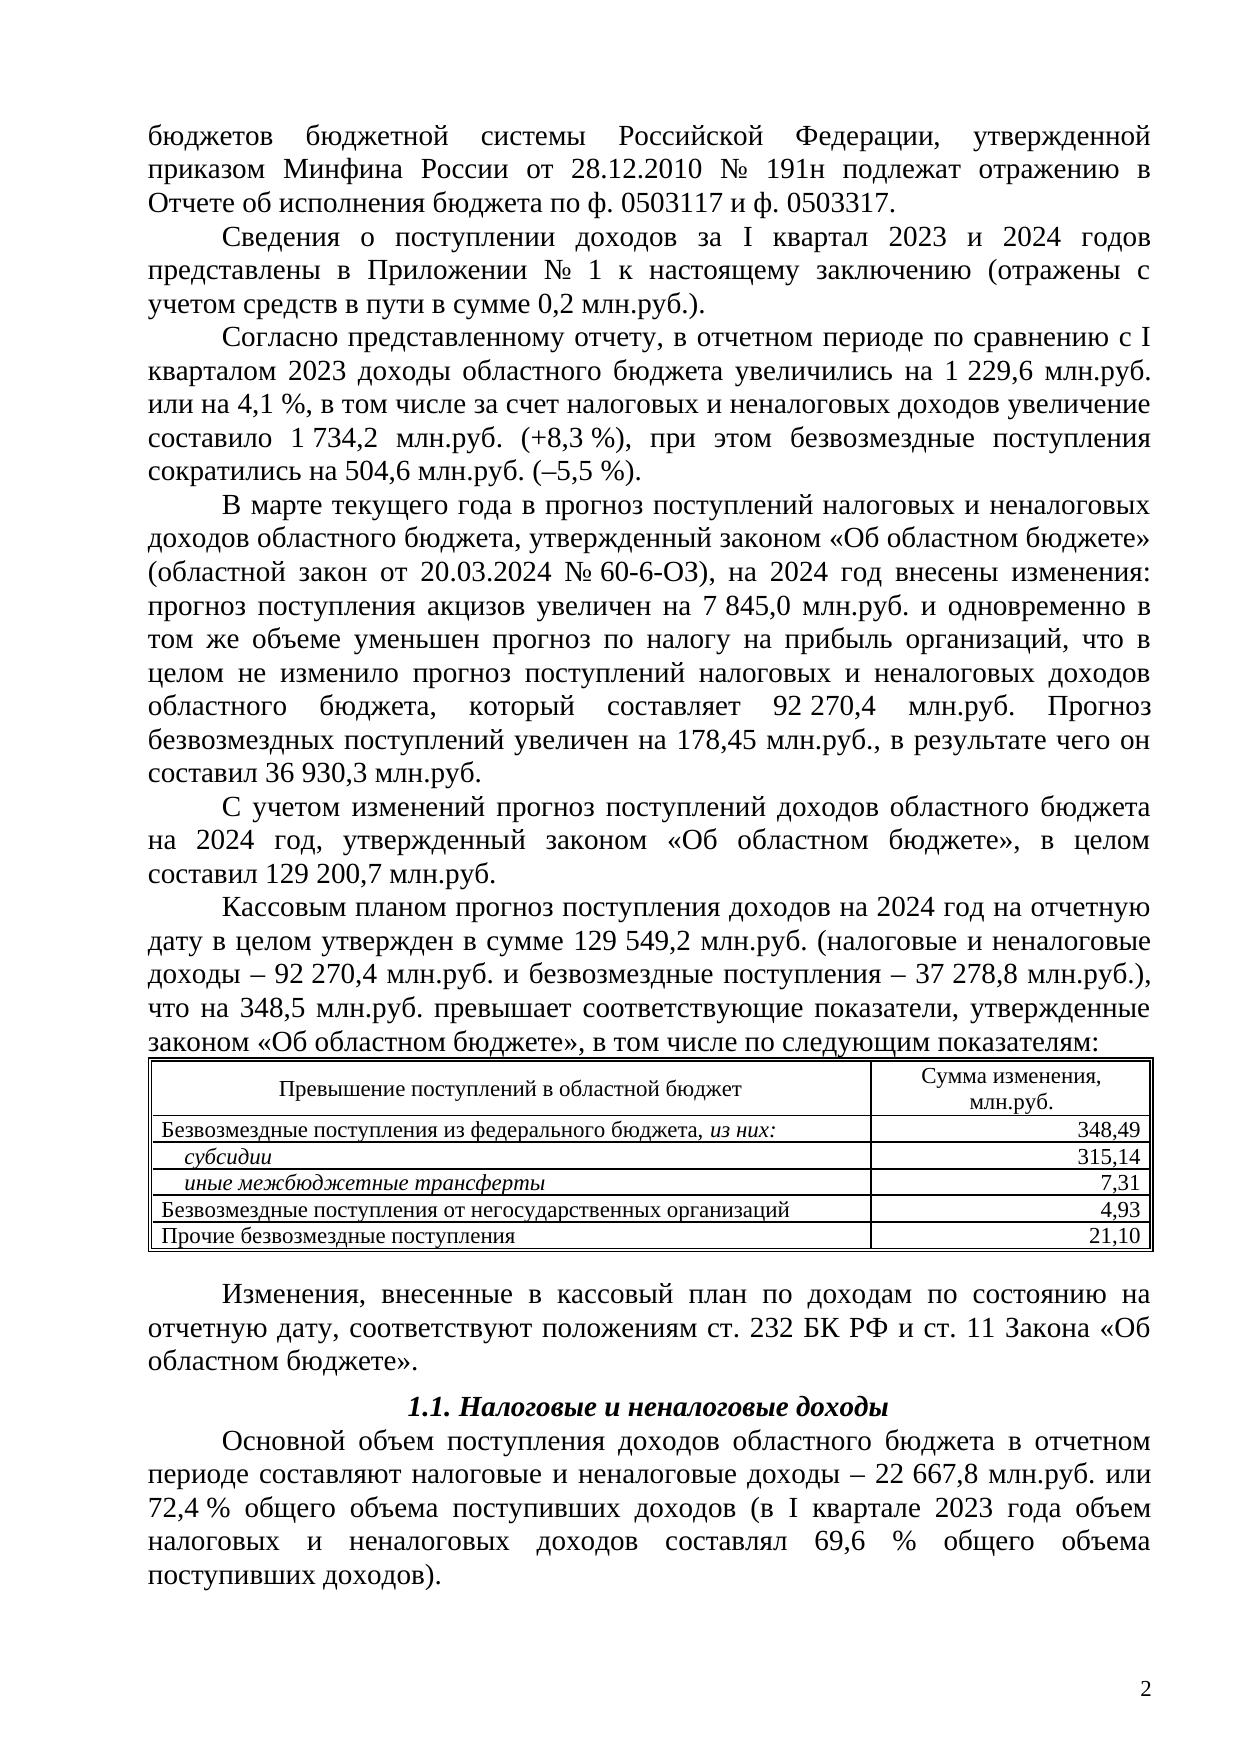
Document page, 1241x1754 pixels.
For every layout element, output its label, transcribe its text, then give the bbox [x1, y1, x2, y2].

table_header Сумма изменения, млн.руб. [872, 1062, 1149, 1115]
text С учетом изменений прогноз поступлений доходов областного бюджета на 2024 год, утвержденный законом «Об областном бюджете», в целом составил 129 200,7 млн.руб. [148, 789, 1152, 889]
text Сведения о поступлении доходов за I квартал 2023 и 2024 годов представлены в Приложении № 1 к настоящему заключению (отражены с учетом средств в пути в сумме 0,2 млн.руб.). [148, 219, 1152, 319]
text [148, 118, 1152, 219]
table_cell Безвозмездные поступления от негосударственных организаций [152, 1195, 870, 1221]
table_cell 348,49 [872, 1116, 1149, 1141]
table_cell 4,93 [872, 1196, 1149, 1221]
text Изменения, внесенные в кассовый план по доходам по состоянию на отчетную дату, соответствуют положениям ст. 232 БК РФ и ст. 11 Закона «Об областном бюджете». [148, 1276, 1152, 1377]
table_cell субсидии [152, 1142, 870, 1168]
text Основной объем поступления доходов областного бюджета в отчетном периоде составляют налоговые и неналоговые доходы – 22 667,8 млн.руб. или 72,4 % общего объема поступивших доходов (в I квартале 2023 года объем налоговых и неналоговых доходов составлял 69,6 % общего объема поступивших доходов). [148, 1423, 1152, 1591]
table_cell Прочие безвозмездные поступления [152, 1222, 870, 1247]
table_cell 7,31 [872, 1170, 1149, 1194]
table_cell Безвозмездные поступления из федерального бюджета, из них: [152, 1116, 870, 1141]
subtitle 1.1. Налоговые и неналоговые доходы [148, 1389, 1152, 1423]
text Согласно представленному отчету, в отчетном периоде по сравнению с I кварталом 2023 доходы областного бюджета увеличились на 1 229,6 млн.руб. или на 4,1 %, в том числе за счет налоговых и неналоговых доходов увеличение составило 1 734,2 млн.руб. (+8,3 %), при этом безвозмездные поступления сократились на 504,6 млн.руб. (–5,5 %). [148, 319, 1152, 487]
table_header Превышение поступлений в областной бюджет [152, 1062, 870, 1115]
table_cell 21,10 [872, 1223, 1149, 1247]
table_cell 315,14 [872, 1143, 1149, 1168]
text В марте текущего года в прогноз поступлений налоговых и неналоговых доходов областного бюджета, утвержденный законом «Об областном бюджете» (областной закон от 20.03.2024 № 60-6-ОЗ), на 2024 год внесены изменения: прогноз поступления акцизов увеличен на 7 845,0 млн.руб. и одновременно в том же объеме уменьшен прогноз по налогу на прибыль организаций, что в целом не изменило прогноз поступлений налоговых и неналоговых доходов областного бюджета, который составляет 92 270,4 млн.руб. Прогноз безвозмездных поступлений увеличен на 178,45 млн.руб., в результате чего он составил 36 930,3 млн.руб. [148, 487, 1152, 789]
table_cell иные межбюджетные трансферты [152, 1169, 870, 1194]
text Кассовым планом прогноз поступления доходов на 2024 год на отчетную дату в целом утвержден в сумме 129 549,2 млн.руб. (налоговые и неналоговые доходы – 92 270,4 млн.руб. и безвозмездные поступления – 37 278,8 млн.руб.), что на 348,5 млн.руб. превышает соответствующие показатели, утвержденные законом «Об областном бюджете», в том числе по следующим показателям: [148, 889, 1152, 1057]
